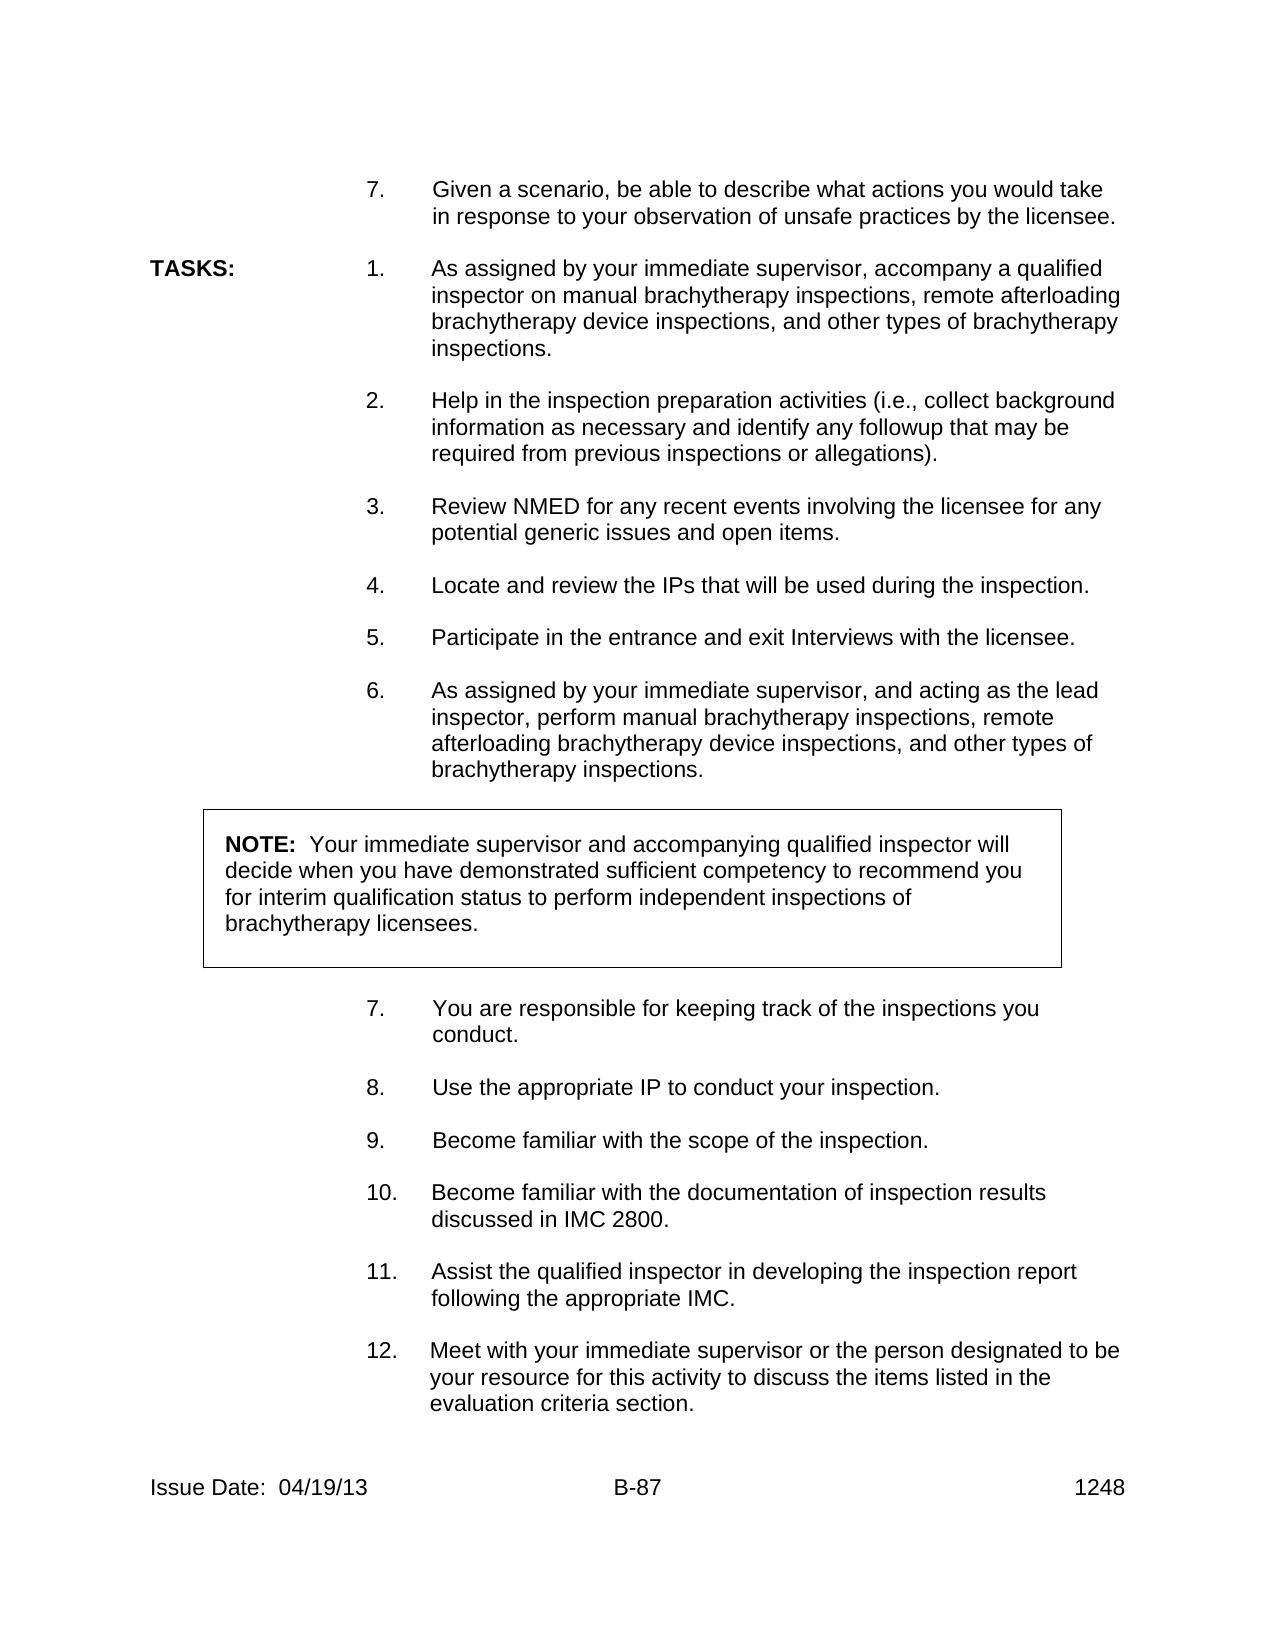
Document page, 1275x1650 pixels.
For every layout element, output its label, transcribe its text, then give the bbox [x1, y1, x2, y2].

text 4. Locate and review the IPs that will be used during the inspection. [150, 572, 1125, 598]
text your resource for this activity to discuss the items listed in the [150, 1364, 1125, 1390]
text 6. As assigned by your immediate supervisor, and acting as the lead inspector, perform manual brachytherapy inspections, remote afterloading brachytherapy device inspections, and other types of brachytherapy inspections. [150, 677, 1125, 782]
text 11. Assist the qualified inspector in developing the inspection report following the appropriate IMC. [150, 1258, 1125, 1311]
text 5. Participate in the entrance and exit Interviews with the licensee. [150, 624, 1125, 651]
text NOTE: Your immediate supervisor and accompanying qualified inspector will decide when you have demonstrated sufficient competency to recommend you for interim qualification status to perform independent inspections of brachytherapy licensees. [204, 810, 1061, 967]
text 9. Become familiar with the scope of the inspection. [150, 1127, 1125, 1153]
text 12. Meet with your immediate supervisor or the person designated to be [150, 1337, 1125, 1364]
text 7. You are responsible for keeping track of the inspections you [150, 995, 1125, 1021]
text conduct. [150, 1021, 1125, 1047]
text in response to your observation of unsafe practices by the licensee. [150, 203, 1125, 229]
text 3. Review NMED for any recent events involving the licensee for any potential generic issues and open items. [150, 493, 1125, 545]
text 10. Become familiar with the documentation of inspection results discussed in IMC 2800. [150, 1179, 1125, 1232]
text TASKS: 1. As assigned by your immediate supervisor, accompany a qualified inspector on manual brachytherapy inspections, remote afterloading brachytherapy device inspections, and other types of brachytherapy inspections. [150, 255, 1125, 361]
text 8. Use the appropriate IP to conduct your inspection. [150, 1074, 1125, 1100]
list Help in the inspection preparation activities (i.e., collect background information as necessary and identify any followup that may be required from previous inspections or allegations). [366, 387, 1125, 466]
text evaluation criteria section. [150, 1390, 1125, 1416]
text 7. Given a scenario, be able to describe what actions you would take [150, 176, 1125, 203]
